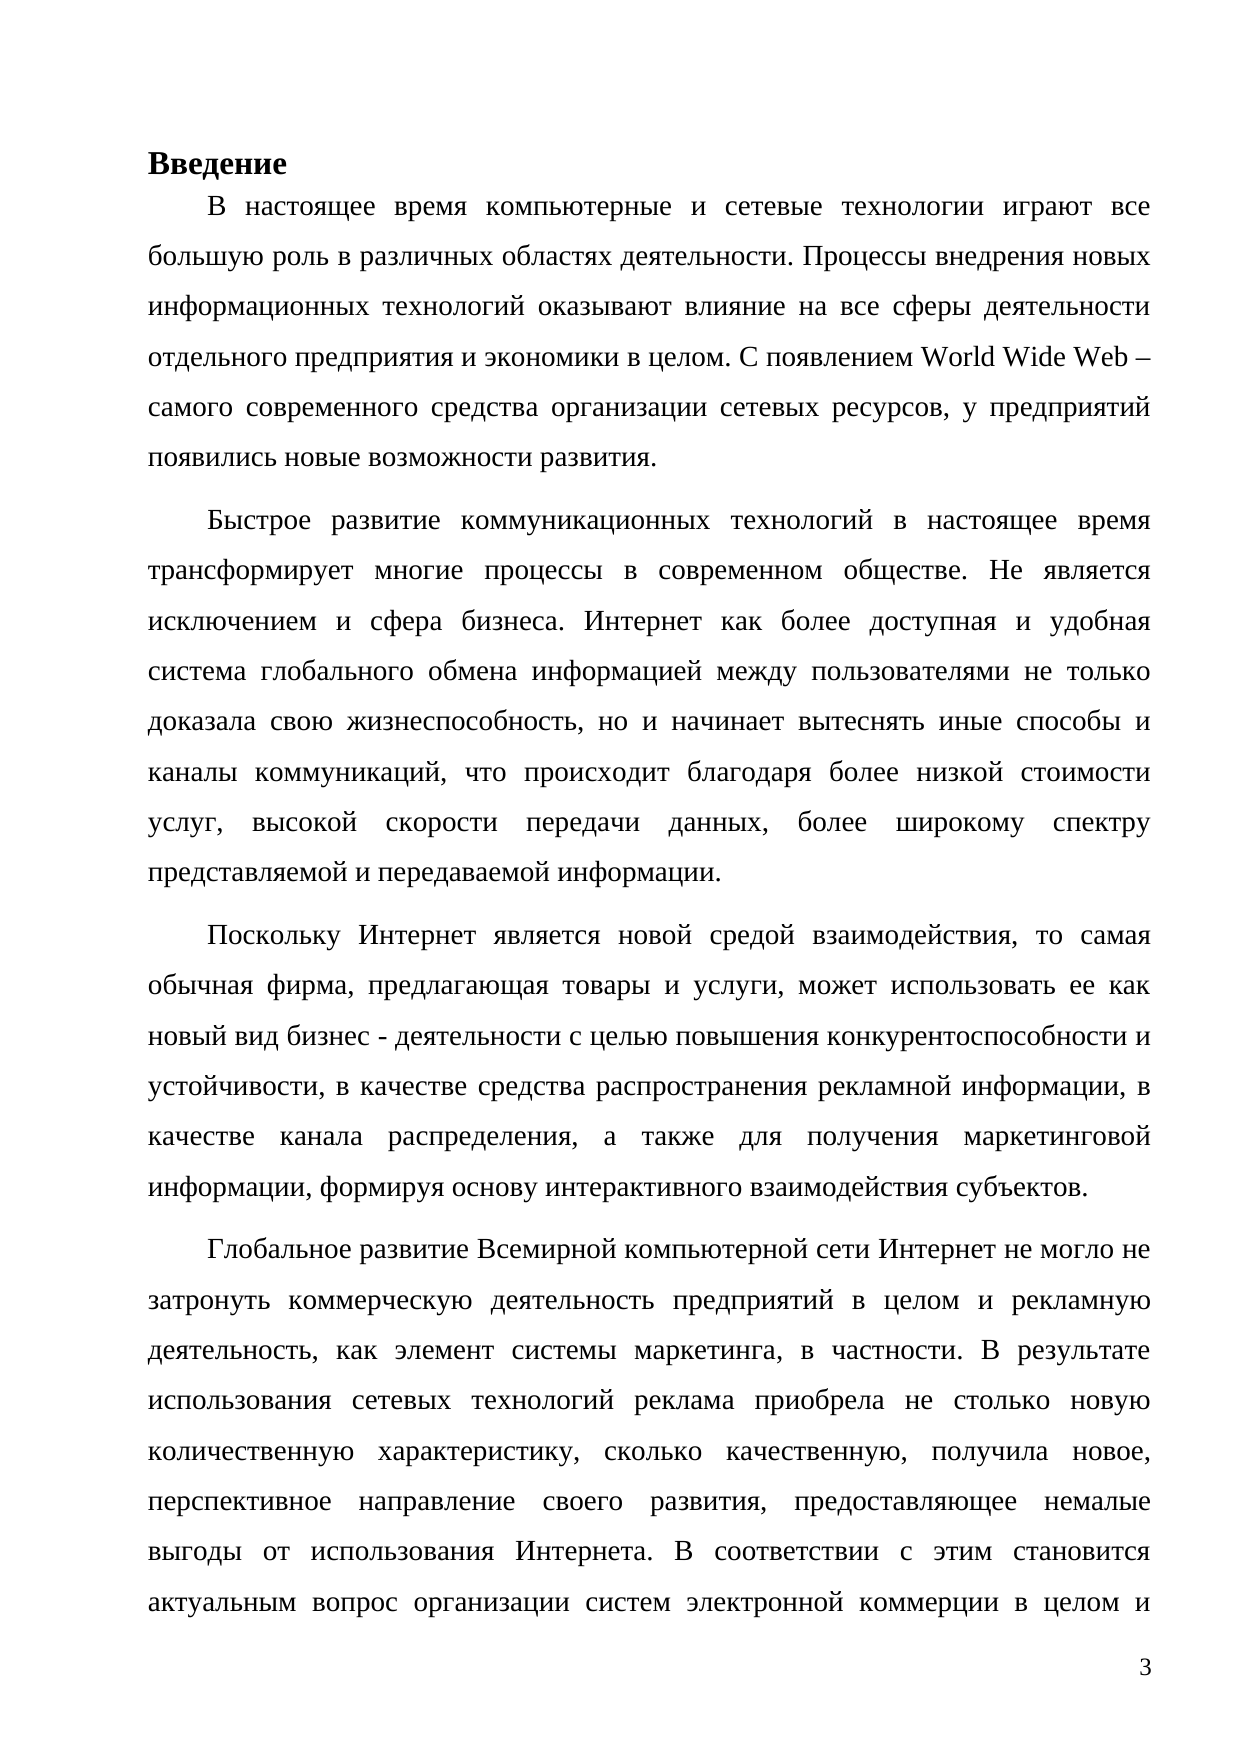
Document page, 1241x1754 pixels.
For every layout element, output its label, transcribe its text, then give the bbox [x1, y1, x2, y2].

text Быстрое развитие коммуникационных технологий в настоящее время трансформирует многие процессы в современном обществе. Не является исключением и сфера бизнеса. Интернет как более доступная и удобная система глобального обмена информацией между пользователями не только доказала свою жизнеспособность, но и начинает вытеснять иные способы и каналы коммуникаций, что происходит благодаря более низкой стоимости услуг, высокой скорости передачи данных, более широкому спектру представляемой и передаваемой информации. [148, 502, 1152, 888]
text Поскольку Интернет является новой средой взаимодействия, то самая обычная фирма, предлагающая товары и услуги, может использовать ее как новый вид бизнес - деятельности с целью повышения конкурентоспособности и устойчивости, в качестве средства распространения рекламной информации, в качестве канала распределения, а также для получения маркетинговой информации, формируя основу интерактивного взаимодействия субъектов. [148, 917, 1152, 1202]
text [148, 1231, 1152, 1617]
subtitle Введение [148, 143, 1152, 181]
text В настоящее время компьютерные и сетевые технологии играют все большую роль в различных областях деятельности. Процессы внедрения новых информационных технологий оказывают влияние на все сферы деятельности отдельного предприятия и экономики в целом. С появлением World Wide Web – самого современного средства организации сетевых ресурсов, у предприятий появились новые возможности развития. [148, 188, 1152, 473]
